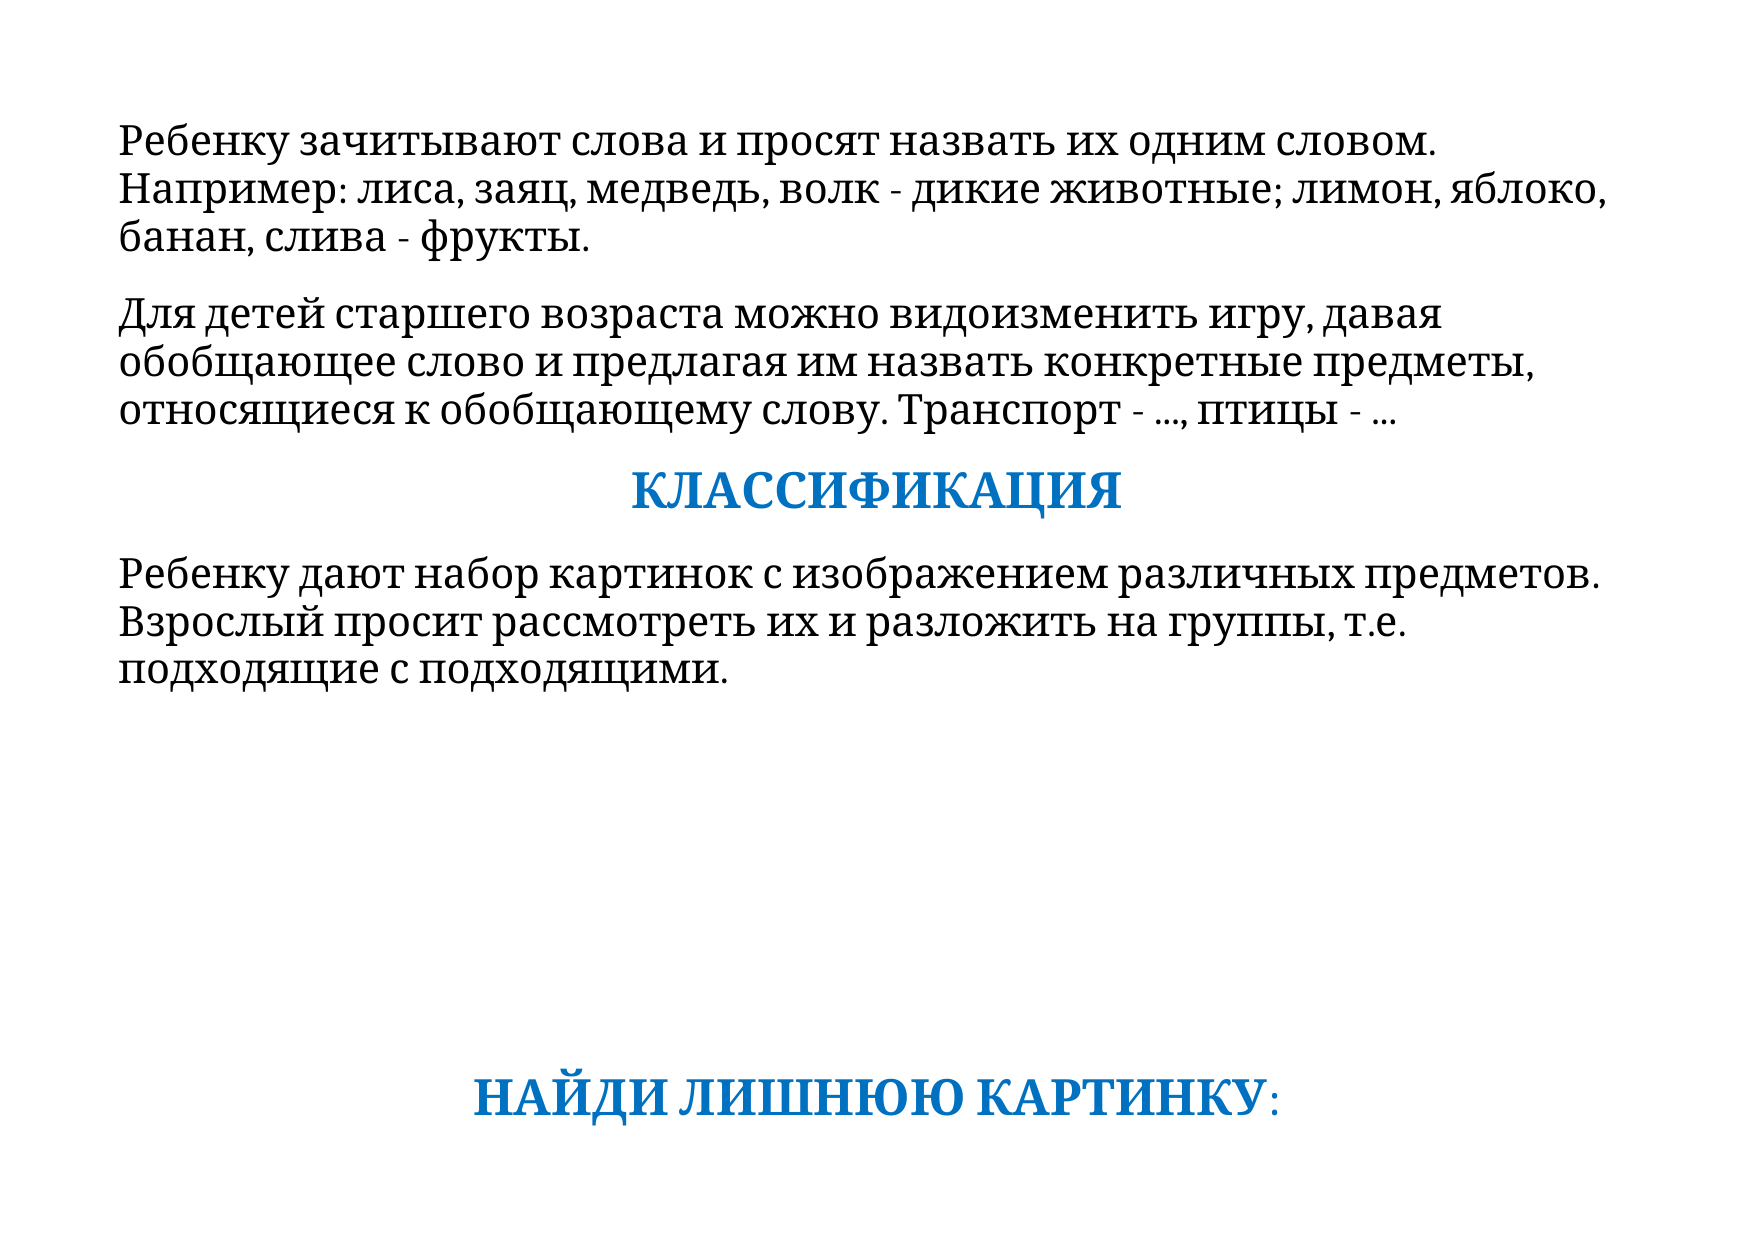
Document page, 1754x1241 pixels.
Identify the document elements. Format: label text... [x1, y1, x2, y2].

text Ребенку дают набор картинок с изображением различных предметов. Взрослый просит рассмотреть их и разложить на группы, т.е. подходящие с подходящими. [118, 551, 1636, 694]
text НАЙДИ ЛИШНЮЮ КАРТИНКУ: [118, 1070, 1636, 1128]
text Для детей старшего возраста можно видоизменить игру, давая обобщающее слово и предлагая им назвать конкретные предметы, относящиеся к обобщающему слову. Транспорт - ..., птицы - ... [118, 291, 1636, 435]
text КЛАССИФИКАЦИЯ [118, 464, 1636, 521]
text Ребенку зачитывают слова и просят назвать их одним словом. Например: лиса, заяц, медведь, волк - дикие животные; лимон, яблоко, банан, слива - фрукты. [118, 118, 1636, 262]
